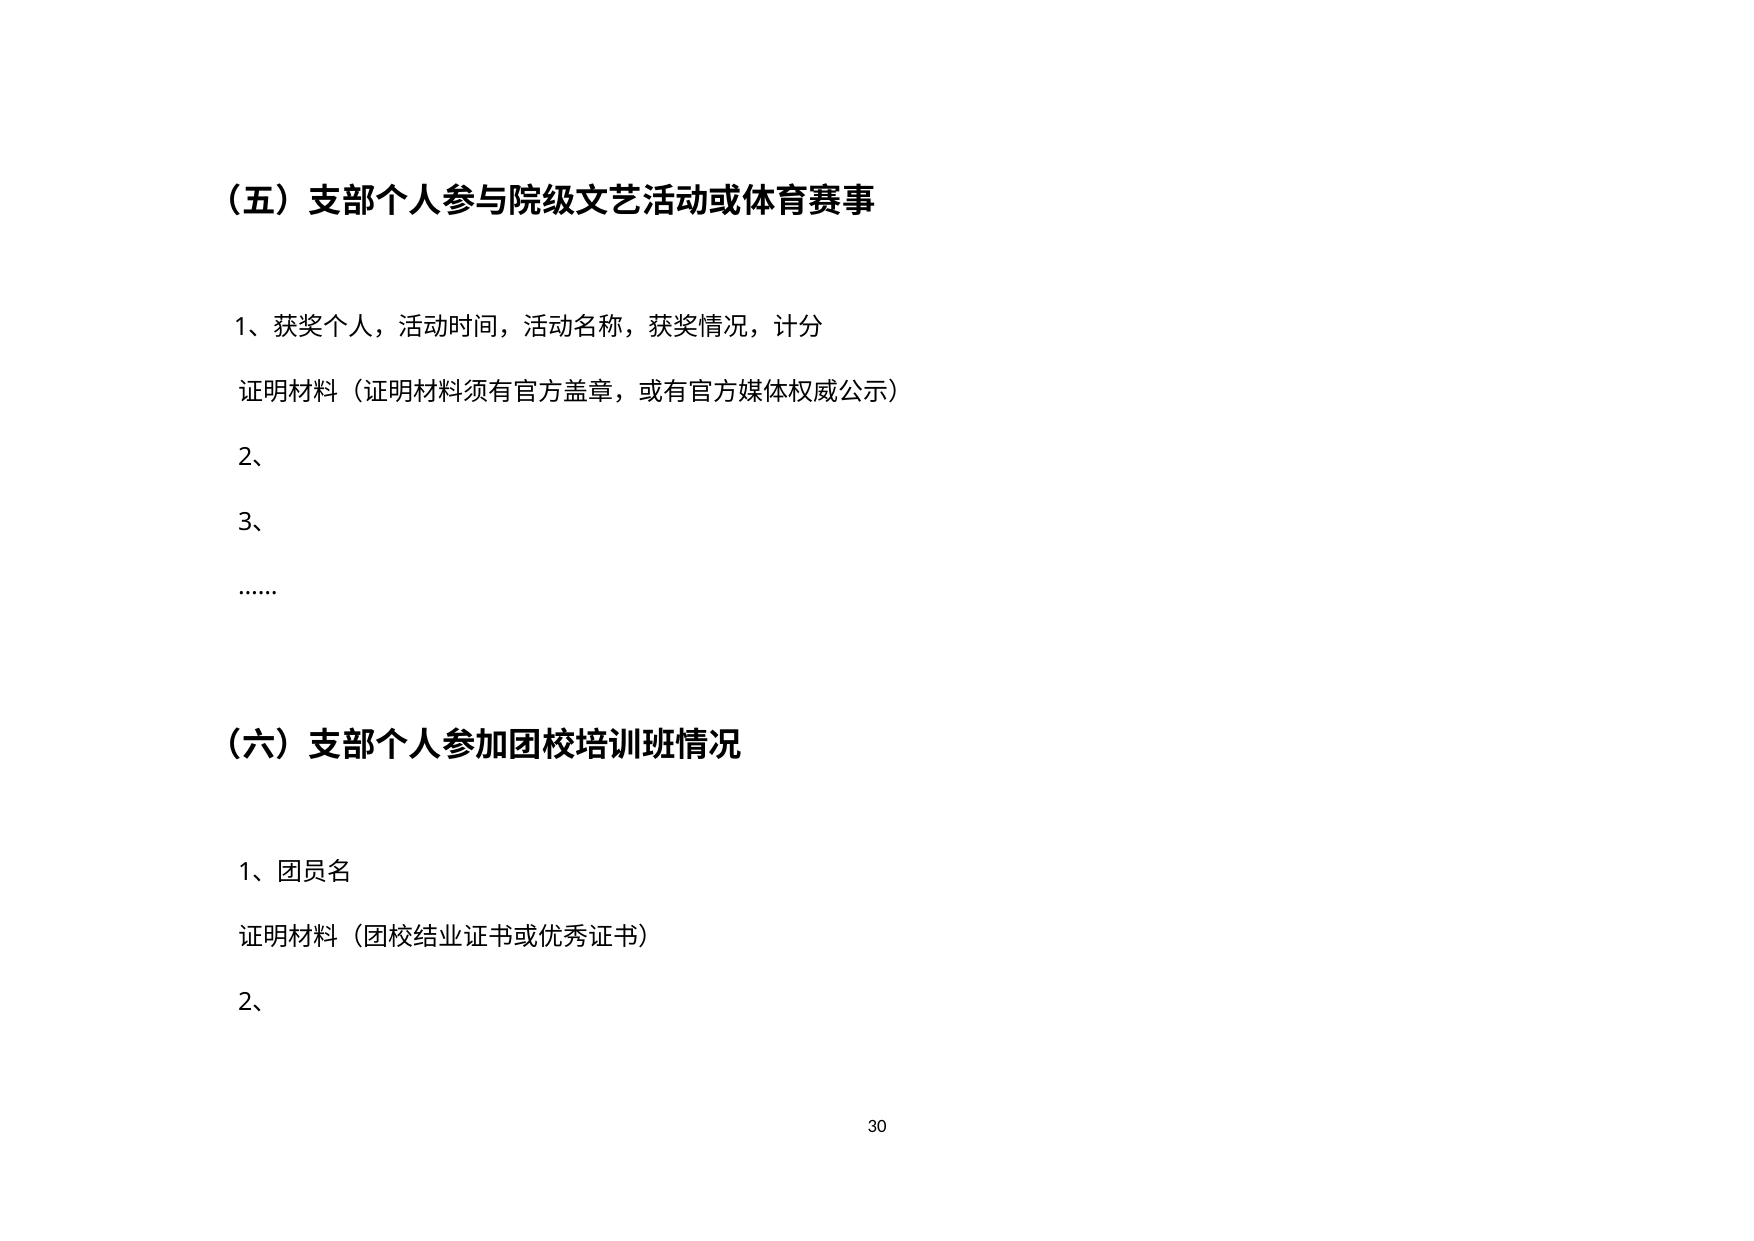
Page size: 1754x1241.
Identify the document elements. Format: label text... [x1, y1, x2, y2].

text 证明材料（证明材料须有官方盖章，或有官方媒体权威公示） [188, 357, 1566, 422]
subtitle （五）支部个人参与院级文艺活动或体育赛事 [188, 165, 1566, 230]
subtitle （六）支部个人参加团校培训班情况 [188, 709, 1566, 774]
text 3、 [188, 487, 1566, 552]
text 2、 [188, 967, 1566, 1032]
text 1、获奖个人，活动时间，活动名称，获奖情况，计分 [209, 292, 1566, 357]
text 2、 [188, 422, 1566, 487]
text 1、团员名 [188, 837, 1566, 902]
text …… [188, 552, 1566, 617]
text 证明材料（团校结业证书或优秀证书） [188, 902, 1566, 967]
